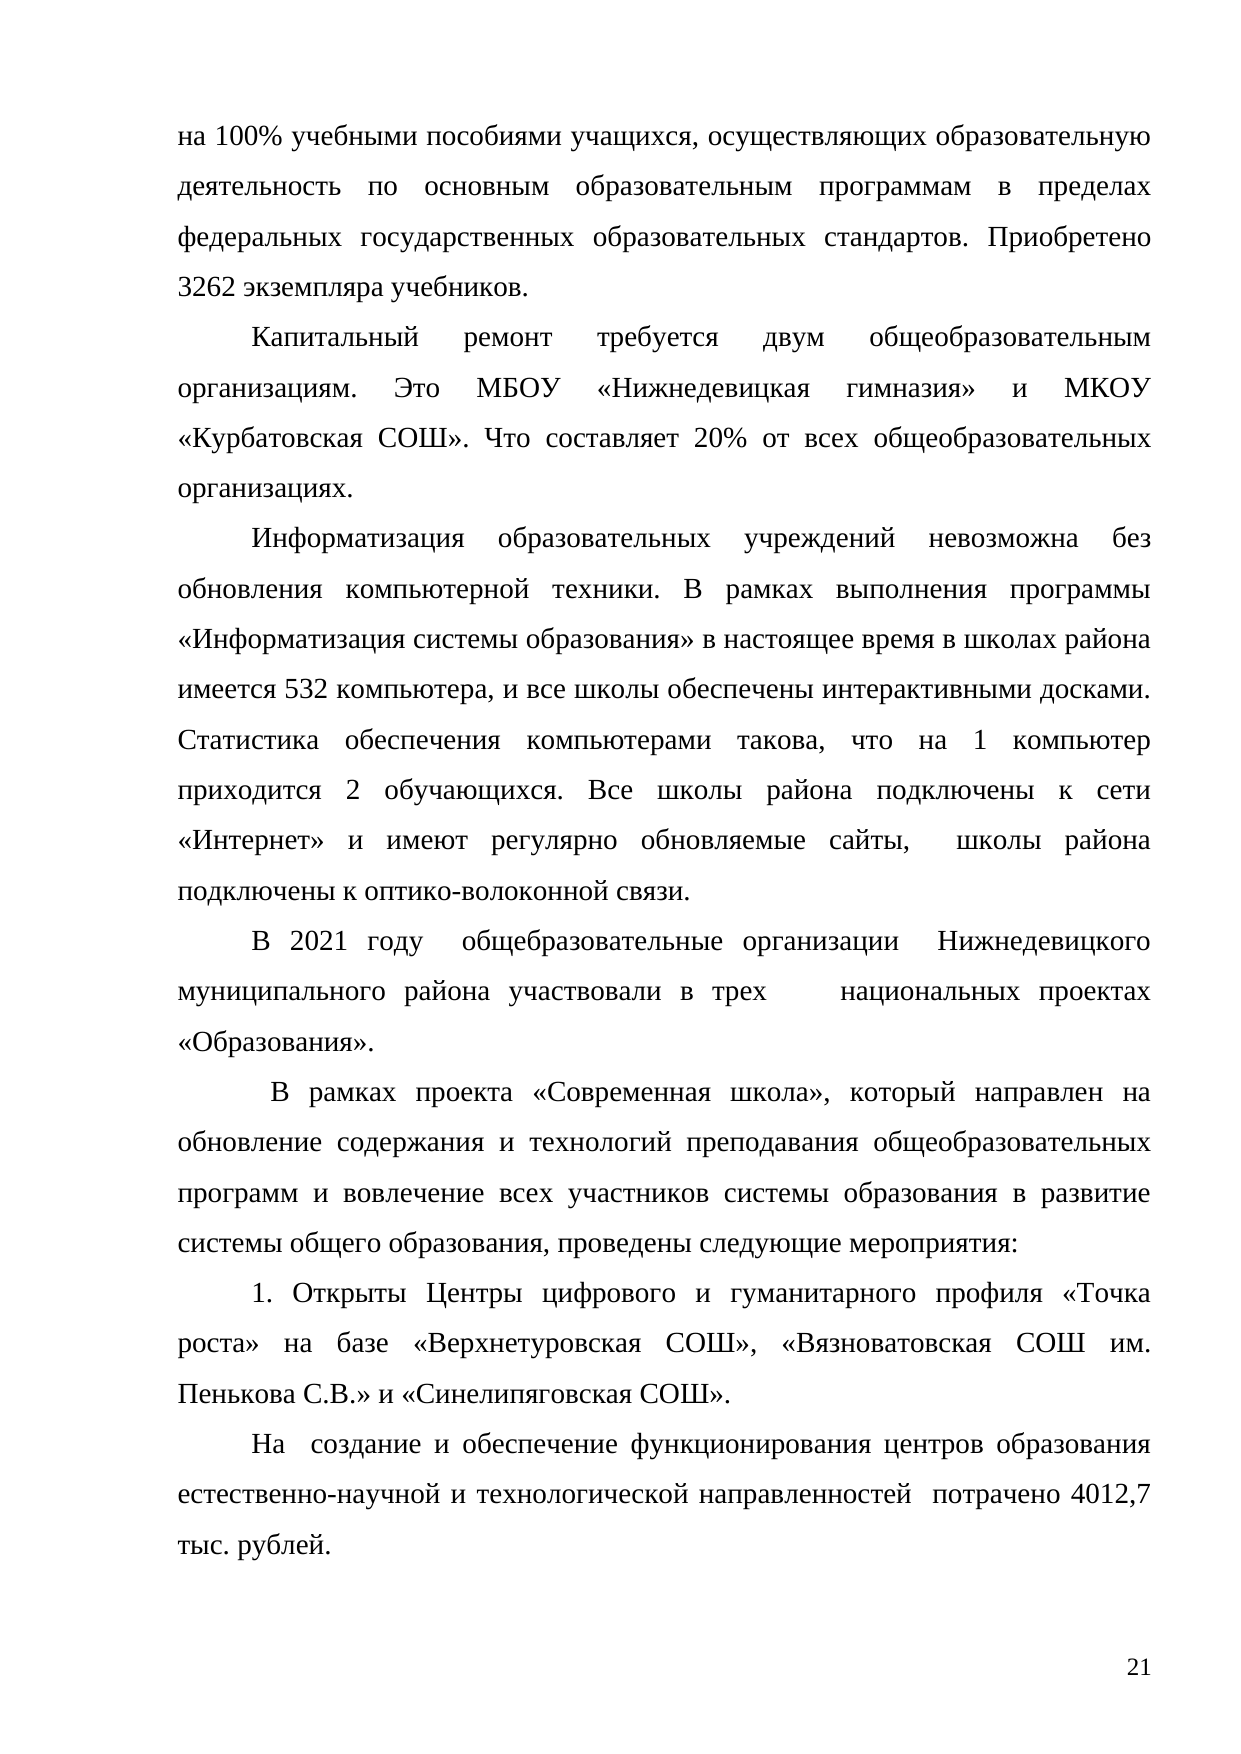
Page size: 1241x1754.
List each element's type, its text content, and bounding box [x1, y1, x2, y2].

text В рамках проекта «Современная школа», который направлен на обновление содержания и технологий преподавания общеобразовательных программ и вовлечение всех участников системы образования в развитие системы общего образования, проведены следующие мероприятия: [177, 1074, 1152, 1258]
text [177, 118, 1152, 303]
text В 2021 году общебразовательные организации Нижнедевицкого муниципального района участвовали в трех национальных проектах «Образования». [177, 923, 1152, 1057]
text На создание и обеспечение функционирования центров образования естественно-научной и технологической направленностей потрачено 4012,7 тыс. рублей. [177, 1426, 1152, 1560]
text 1. Открыты Центры цифрового и гуманитарного профиля «Точка роста» на базе «Верхнетуровская СОШ», «Вязноватовская СОШ им. Пенькова С.В.» и «Синелипяговская СОШ». [177, 1275, 1152, 1409]
text Капитальный ремонт требуется двум общеобразовательным организациям. Это МБОУ «Нижнедевицкая гимназия» и МКОУ «Курбатовская СОШ». Что составляет 20% от всех общеобразовательных организациях. [177, 319, 1152, 504]
text Информатизация образовательных учреждений невозможна без обновления компьютерной техники. В рамках выполнения программы «Информатизация системы образования» в настоящее время в школах района имеется 532 компьютера, и все школы обеспечены интерактивными досками. Статистика обеспечения компьютерами такова, что на 1 компьютер приходится 2 обучающихся. Все школы района подключены к сети «Интернет» и имеют регулярно обновляемые сайты, школы района подключены к оптико-волоконной связи. [177, 521, 1152, 906]
